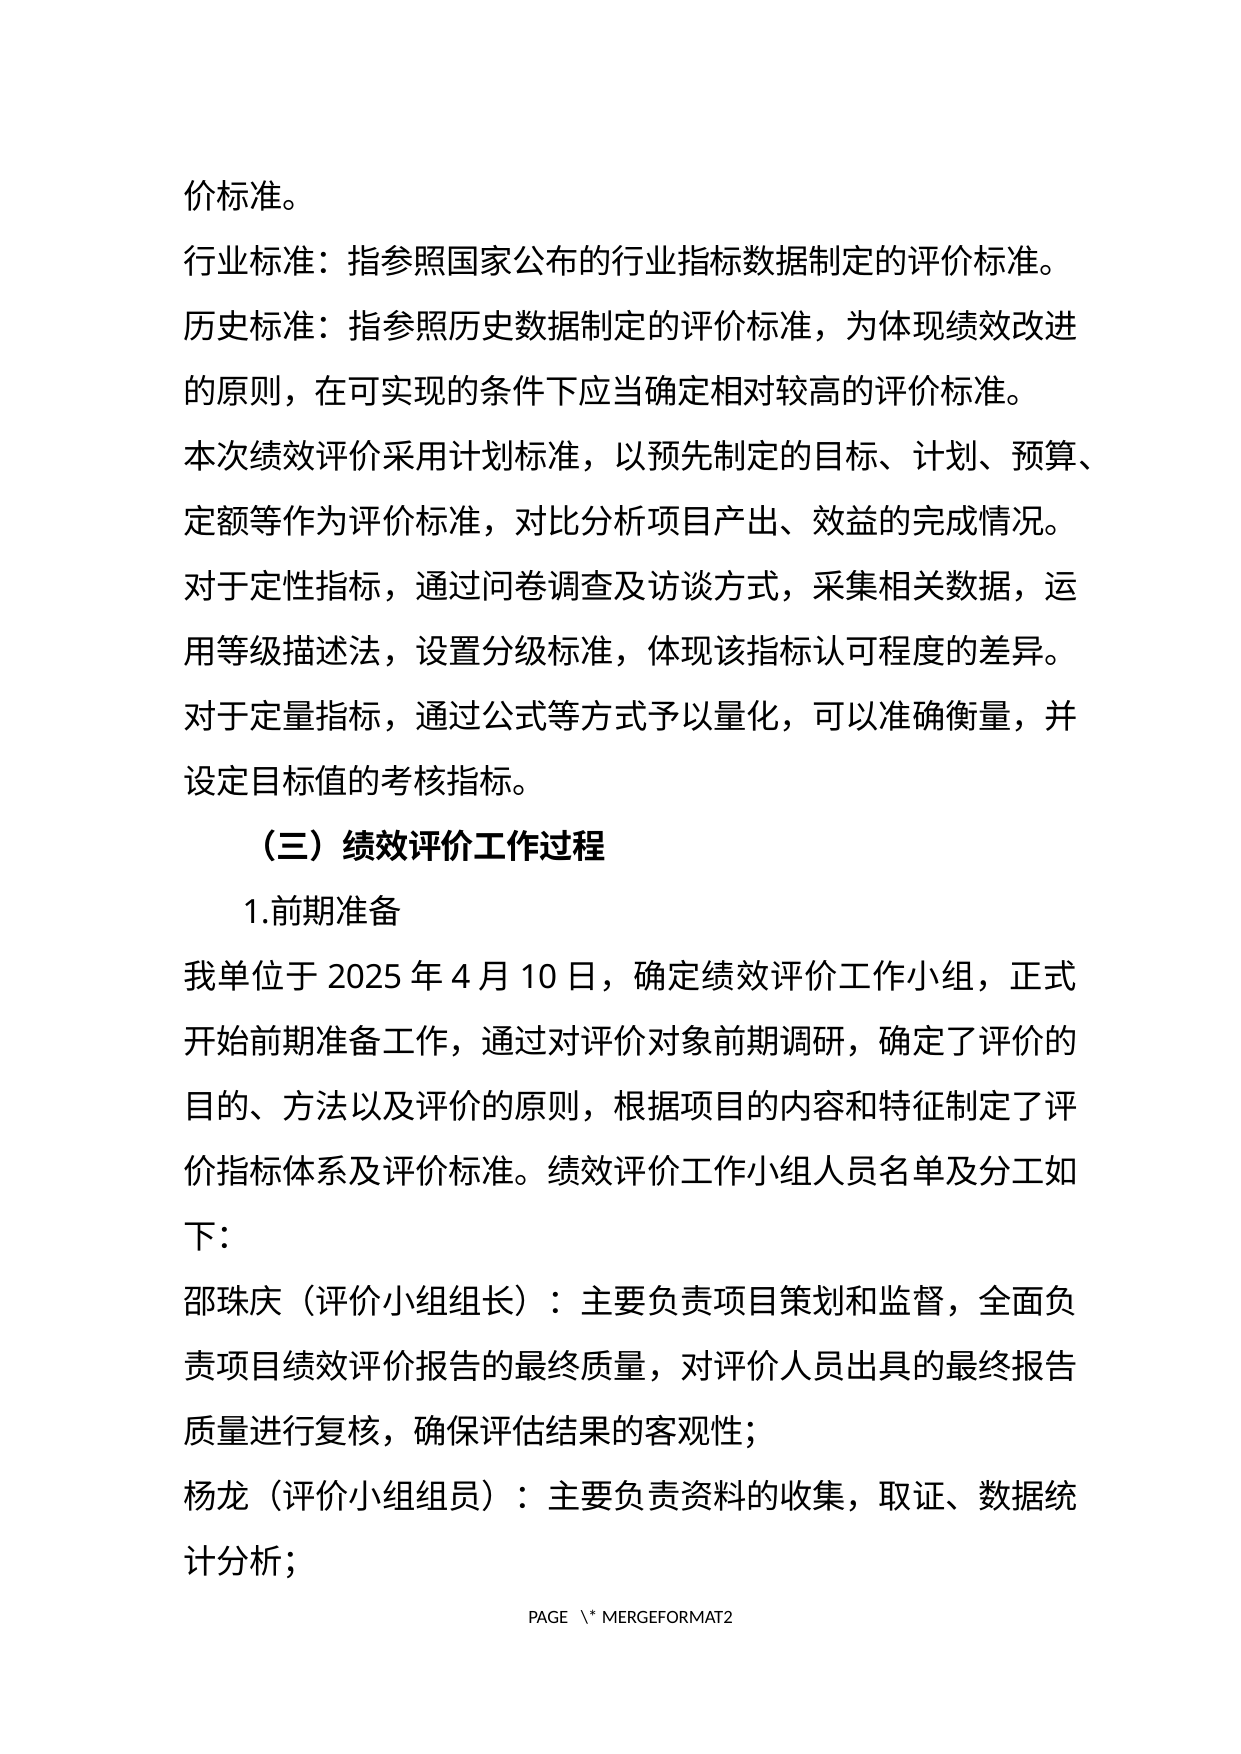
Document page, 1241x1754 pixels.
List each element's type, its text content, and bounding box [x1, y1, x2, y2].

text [183, 877, 1078, 1592]
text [183, 162, 1078, 812]
text （三）绩效评价工作过程 [183, 812, 1078, 877]
